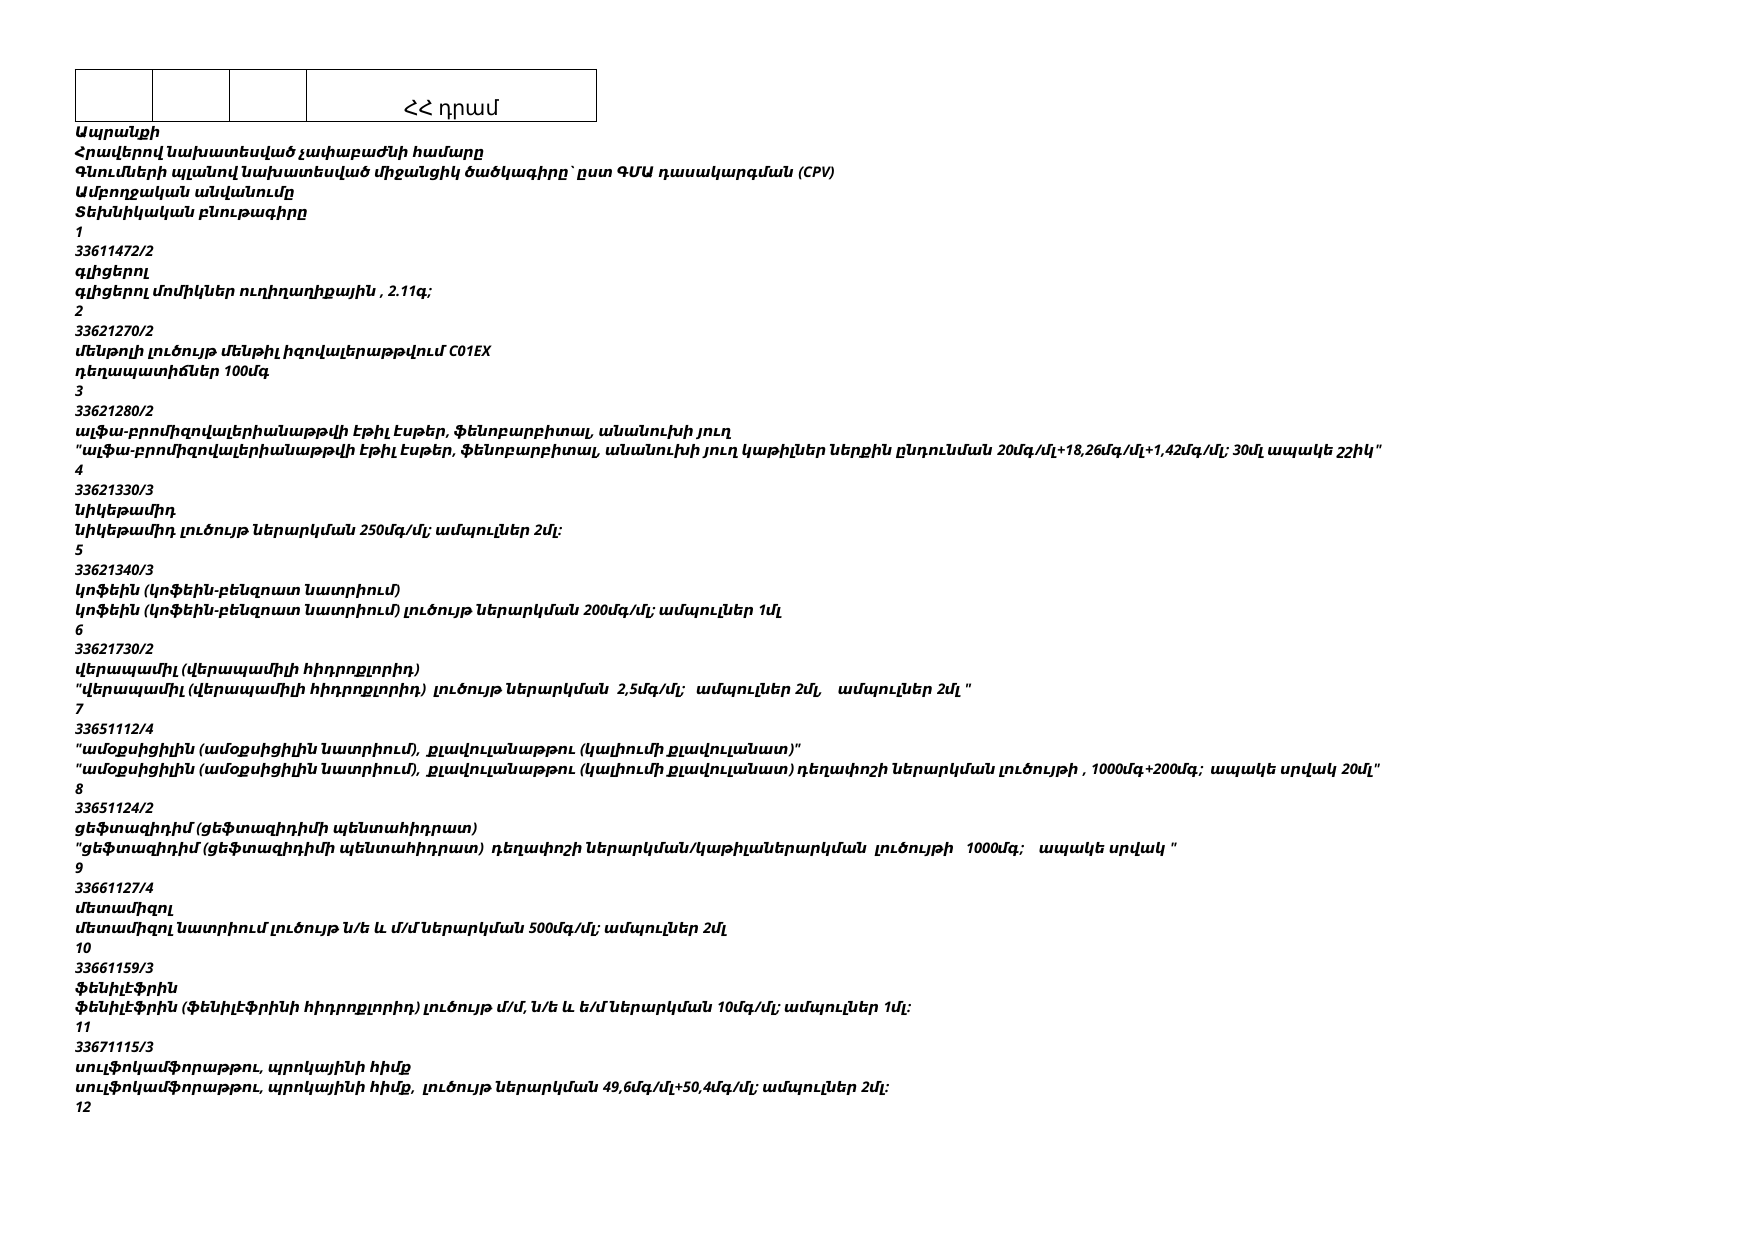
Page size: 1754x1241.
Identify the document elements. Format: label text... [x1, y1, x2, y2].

text ՀՀ դրամ [317, 70, 585, 121]
